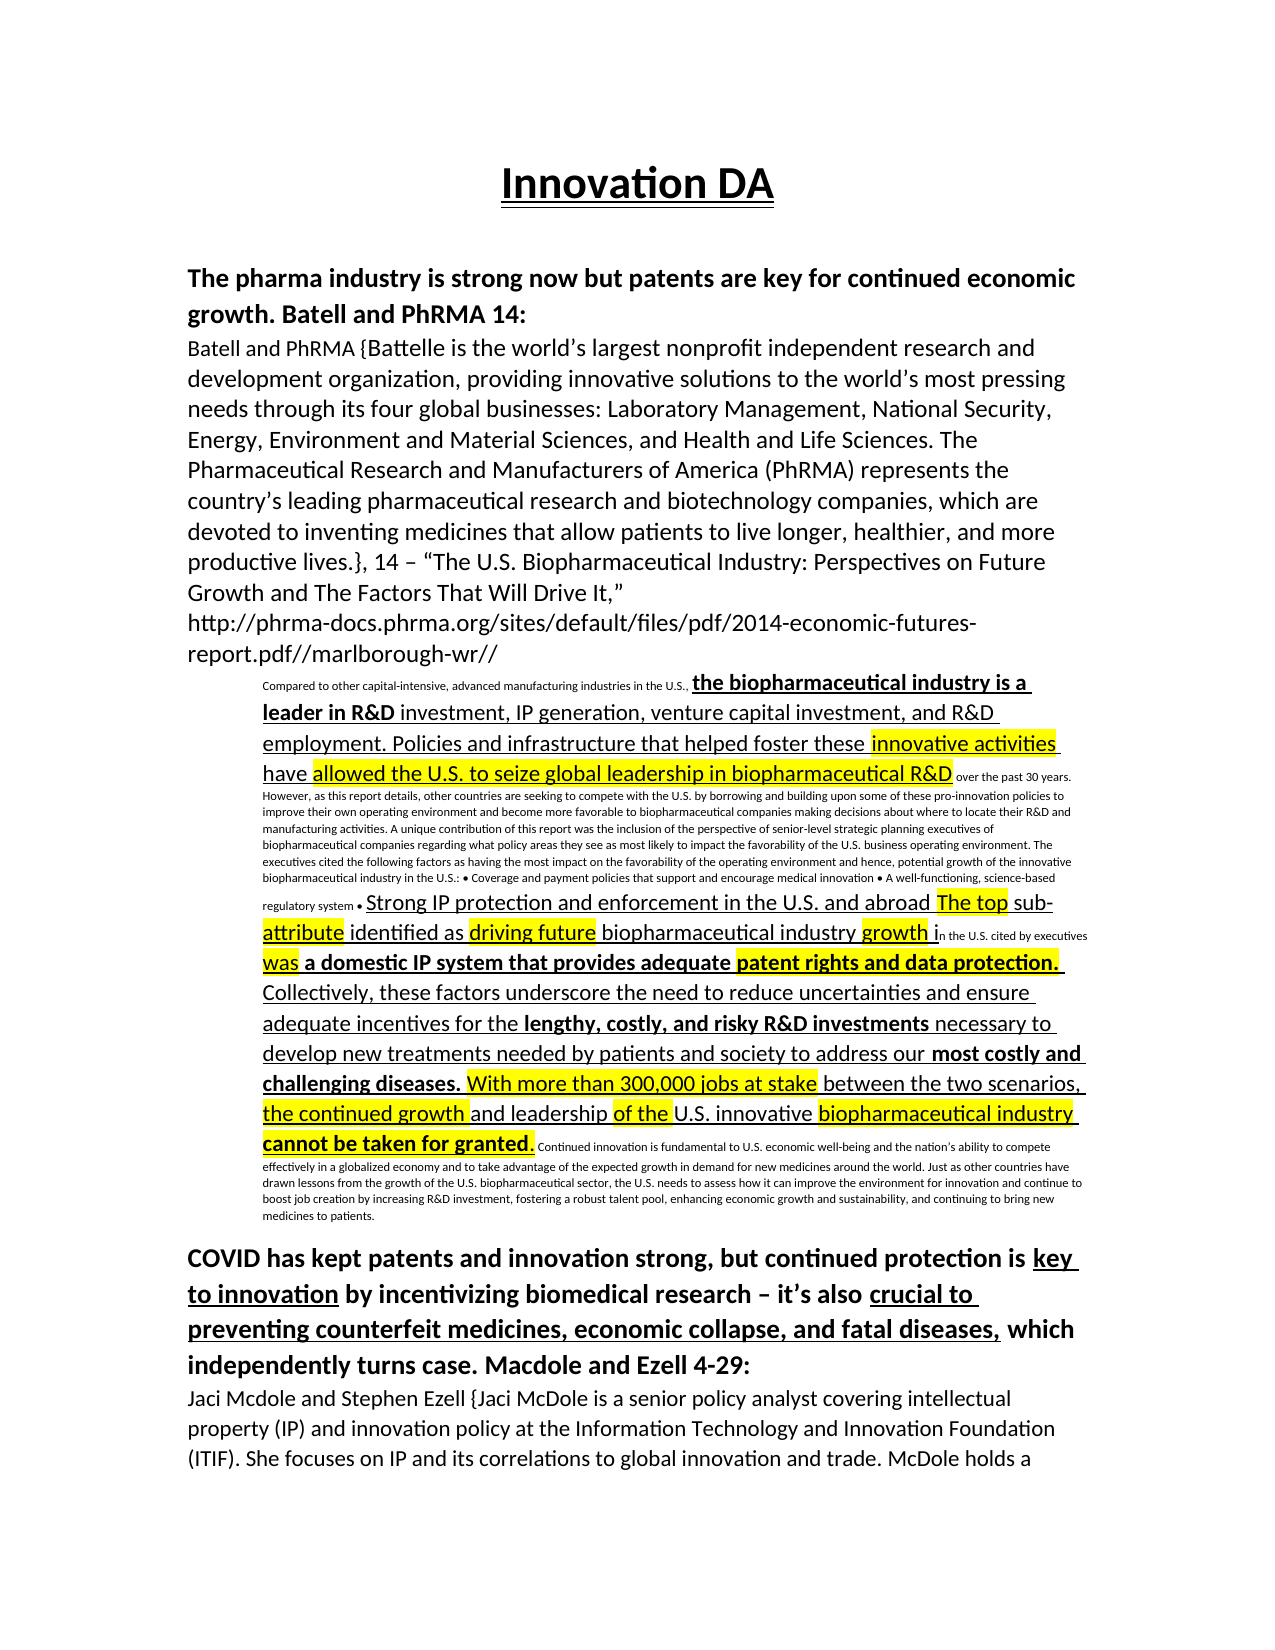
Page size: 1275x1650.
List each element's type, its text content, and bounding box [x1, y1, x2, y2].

subtitle COVID has kept patents and innovation strong, but continued protection is key to innovation by incentivizing biomedical research – it’s also crucial to preventing counterfeit medicines, economic collapse, and fatal diseases, which independently turns case. Macdole and Ezell 4-29: [187, 1241, 1087, 1381]
subtitle The pharma industry is strong now but patents are key for continued economic growth. Batell and PhRMA 14: [187, 261, 1087, 330]
text Batell and PhRMA {Battelle is the world’s largest nonprofit independent research and development organization, providing innovative solutions to the world’s most pressing needs through its four global businesses: Laboratory Management, National Security, Energy, Environment and Material Sciences, and Health and Life Sciences. The Pharmaceutical Research and Manufacturers of America (PhRMA) represents the country’s leading pharmaceutical research and biotechnology companies, which are devoted to inventing medicines that allow patients to live longer, healthier, and more productive lives.}, 14 – “The U.S. Biopharmaceutical Industry: Perspectives on Future Growth and The Factors That Will Drive It,” http://phrma-docs.phrma.org/sites/default/files/pdf/2014-economic-futures-report.pdf//marlborough-wr// [187, 333, 1087, 668]
subtitle Innovation DA [187, 154, 1087, 210]
text Compared to other capital-intensive, advanced manufacturing industries in the U.S., the biopharmaceutical industry is a leader in R&D investment, IP generation, venture capital investment, and R&D employment. Policies and infrastructure that helped foster these innovative activities have allowed the U.S. to seize global leadership in biopharmaceutical R&D over the past 30 years. However, as this report details, other countries are seeking to compete with the U.S. by borrowing and building upon some of these pro-innovation policies to improve their own operating environment and become more favorable to biopharmaceutical companies making decisions about where to locate their R&D and manufacturing activities. A unique contribution of this report was the inclusion of the perspective of senior-level strategic planning executives of biopharmaceutical companies regarding what policy areas they see as most likely to impact the favorability of the U.S. business operating environment. The executives cited the following factors as having the most impact on the favorability of the operating environment and hence, potential growth of the innovative biopharmaceutical industry in the U.S.: • Coverage and payment policies that support and encourage medical innovation • A well-functioning, science-based regulatory system • Strong IP protection and enforcement in the U.S. and abroad The top sub-attribute identified as driving future biopharmaceutical industry growth in the U.S. cited by executives was a domestic IP system that provides adequate patent rights and data protection. Collectively, these factors underscore the need to reduce uncertainties and ensure adequate incentives for the lengthy, costly, and risky R&D investments necessary to develop new treatments needed by patients and society to address our most costly and challenging diseases. With more than 300,000 jobs at stake between the two scenarios, the continued growth and leadership of the U.S. innovative biopharmaceutical industry cannot be taken for granted. Continued innovation is fundamental to U.S. economic well-being and the nation’s ability to compete effectively in a globalized economy and to take advantage of the expected growth in demand for new medicines around the world. Just as other countries have drawn lessons from the growth of the U.S. biopharmaceutical sector, the U.S. needs to assess how it can improve the environment for innovation and continue to boost job creation by increasing R&D investment, fostering a robust talent pool, enhancing economic growth and sustainability, and continuing to bring new medicines to patients. [262, 668, 1087, 1223]
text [187, 1384, 1087, 1472]
